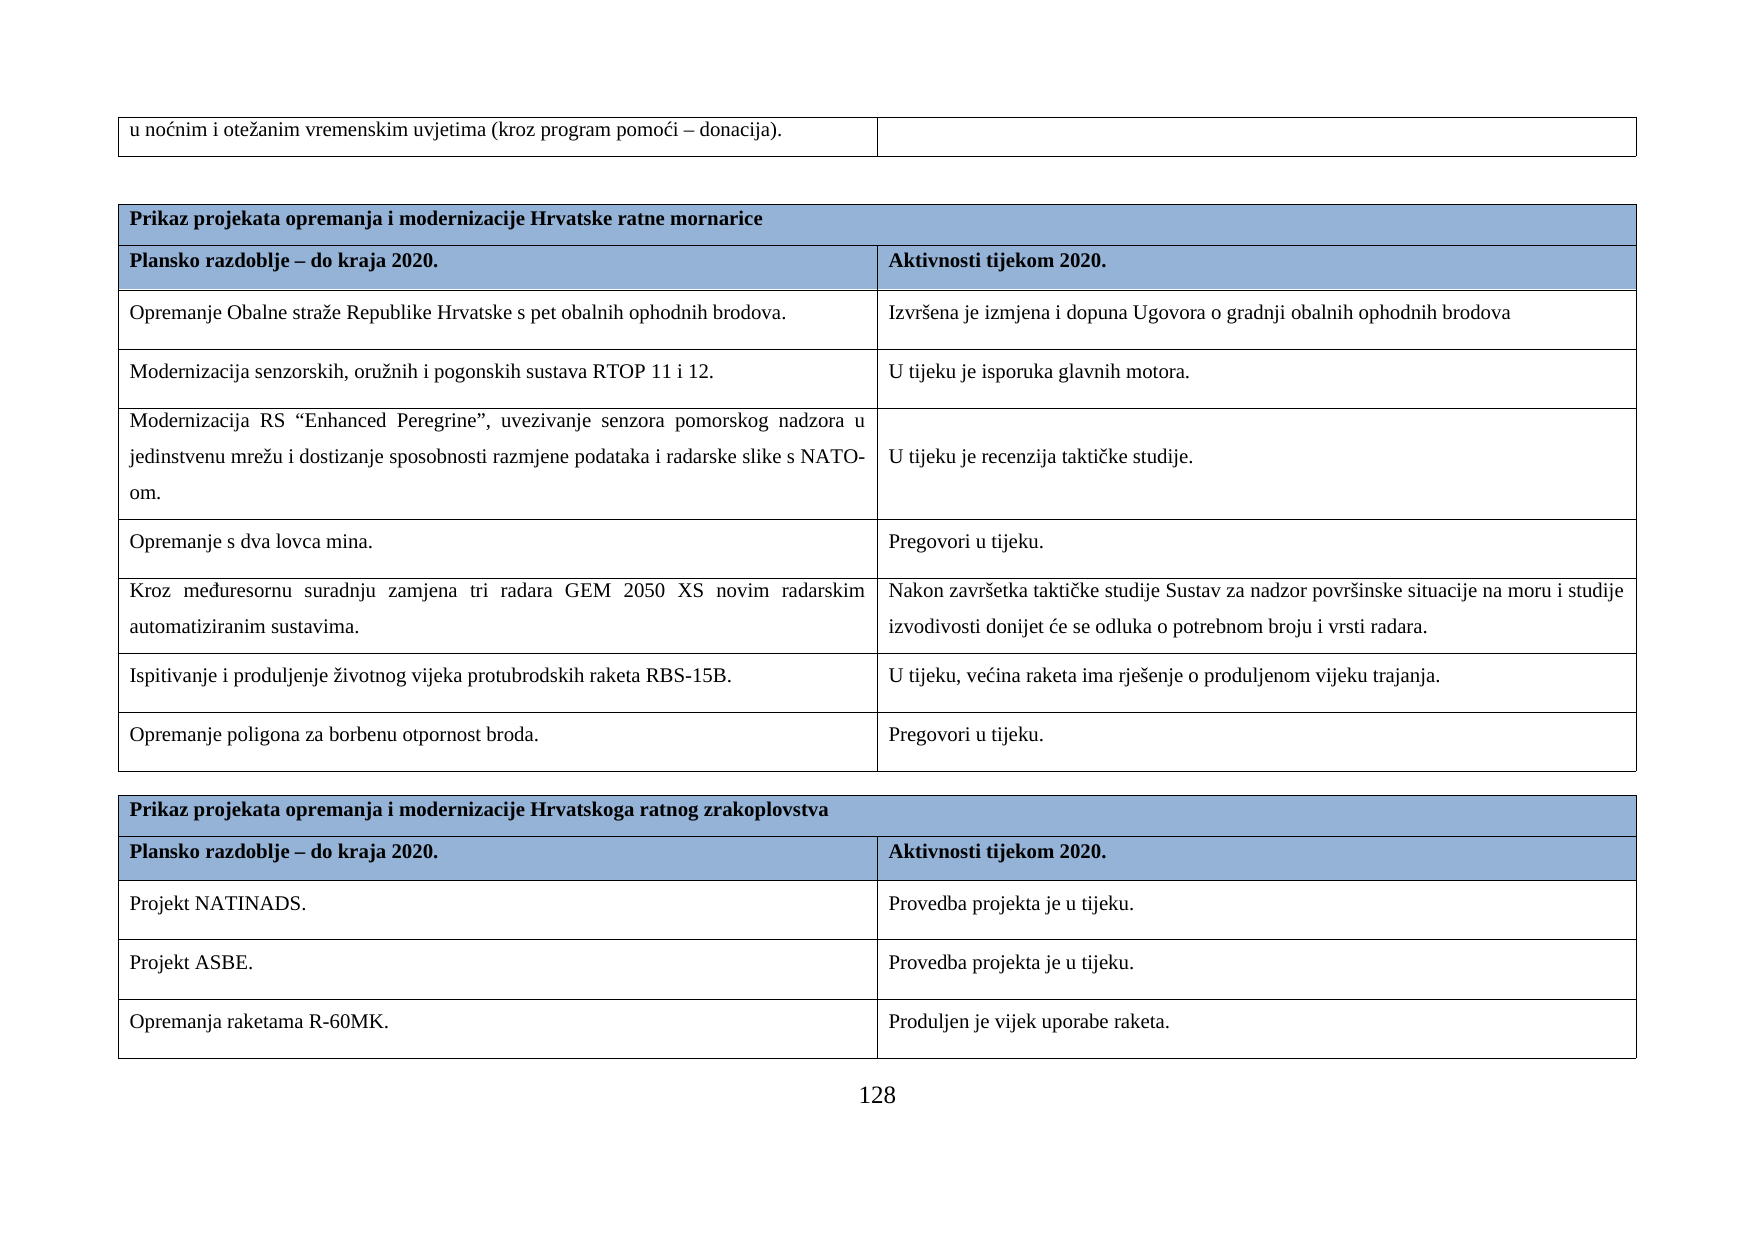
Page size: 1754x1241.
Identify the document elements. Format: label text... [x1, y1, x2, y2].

table_cell Modernizacija senzorskih, oružnih i pogonskih sustava RTOP 11 i 12. [119, 350, 877, 408]
table_cell U tijeku, većina raketa ima rješenje o produljenom vijeku trajanja. [878, 654, 1636, 712]
table_cell Izvršena je izmjena i dopuna Ugovora o gradnji obalnih ophodnih brodova [878, 291, 1636, 348]
table_cell Aktivnosti tijekom 2020. [878, 837, 1636, 880]
table_cell U tijeku je recenzija taktičke studije. [878, 409, 1636, 518]
table_cell Produljen je vijek uporabe raketa. [878, 1000, 1636, 1057]
table_cell Projekt ASBE. [119, 940, 877, 998]
table_cell Opremanje poligona za borbenu otpornost broda. [119, 713, 877, 771]
table_cell U tijeku je isporuka glavnih motora. [878, 350, 1636, 408]
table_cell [878, 118, 1636, 156]
table_cell Aktivnosti tijekom 2020. [878, 246, 1636, 289]
table_cell Opremanje Obalne straže Republike Hrvatske s pet obalnih ophodnih brodova. [119, 291, 877, 348]
table_cell Plansko razdoblje – do kraja 2020. [119, 246, 877, 289]
table_cell Projekt NATINADS. [119, 881, 877, 939]
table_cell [119, 118, 877, 156]
table_cell Ispitivanje i produljenje životnog vijeka protubrodskih raketa RBS-15B. [119, 654, 877, 712]
table_cell Plansko razdoblje – do kraja 2020. [119, 837, 877, 880]
table_cell Kroz međuresornu suradnju zamjena tri radara GEM 2050 XS novim radarskim automatiziranim sustavima. [119, 579, 877, 652]
table_cell Nakon završetka taktičke studije Sustav za nadzor površinske situacije na moru i studije izvodivosti donijet će se odluka o potrebnom broju i vrsti radara. [878, 579, 1636, 652]
table_cell Pregovori u tijeku. [878, 713, 1636, 771]
table_cell Provedba projekta je u tijeku. [878, 940, 1636, 998]
table_header Prikaz projekata opremanja i modernizacije Hrvatske ratne mornarice [119, 205, 1636, 245]
table_cell Modernizacija RS “Enhanced Peregrine”, uvezivanje senzora pomorskog nadzora u jedinstvenu mrežu i dostizanje sposobnosti razmjene podataka i radarske slike s NATO-om. [119, 409, 877, 518]
table_cell Opremanja raketama R-60MK. [119, 1000, 877, 1057]
table_cell Provedba projekta je u tijeku. [878, 881, 1636, 939]
table_header Prikaz projekata opremanja i modernizacije Hrvatskoga ratnog zrakoplovstva [119, 796, 1636, 836]
table_cell Pregovori u tijeku. [878, 520, 1636, 578]
table_cell Opremanje s dva lovca mina. [119, 520, 877, 578]
